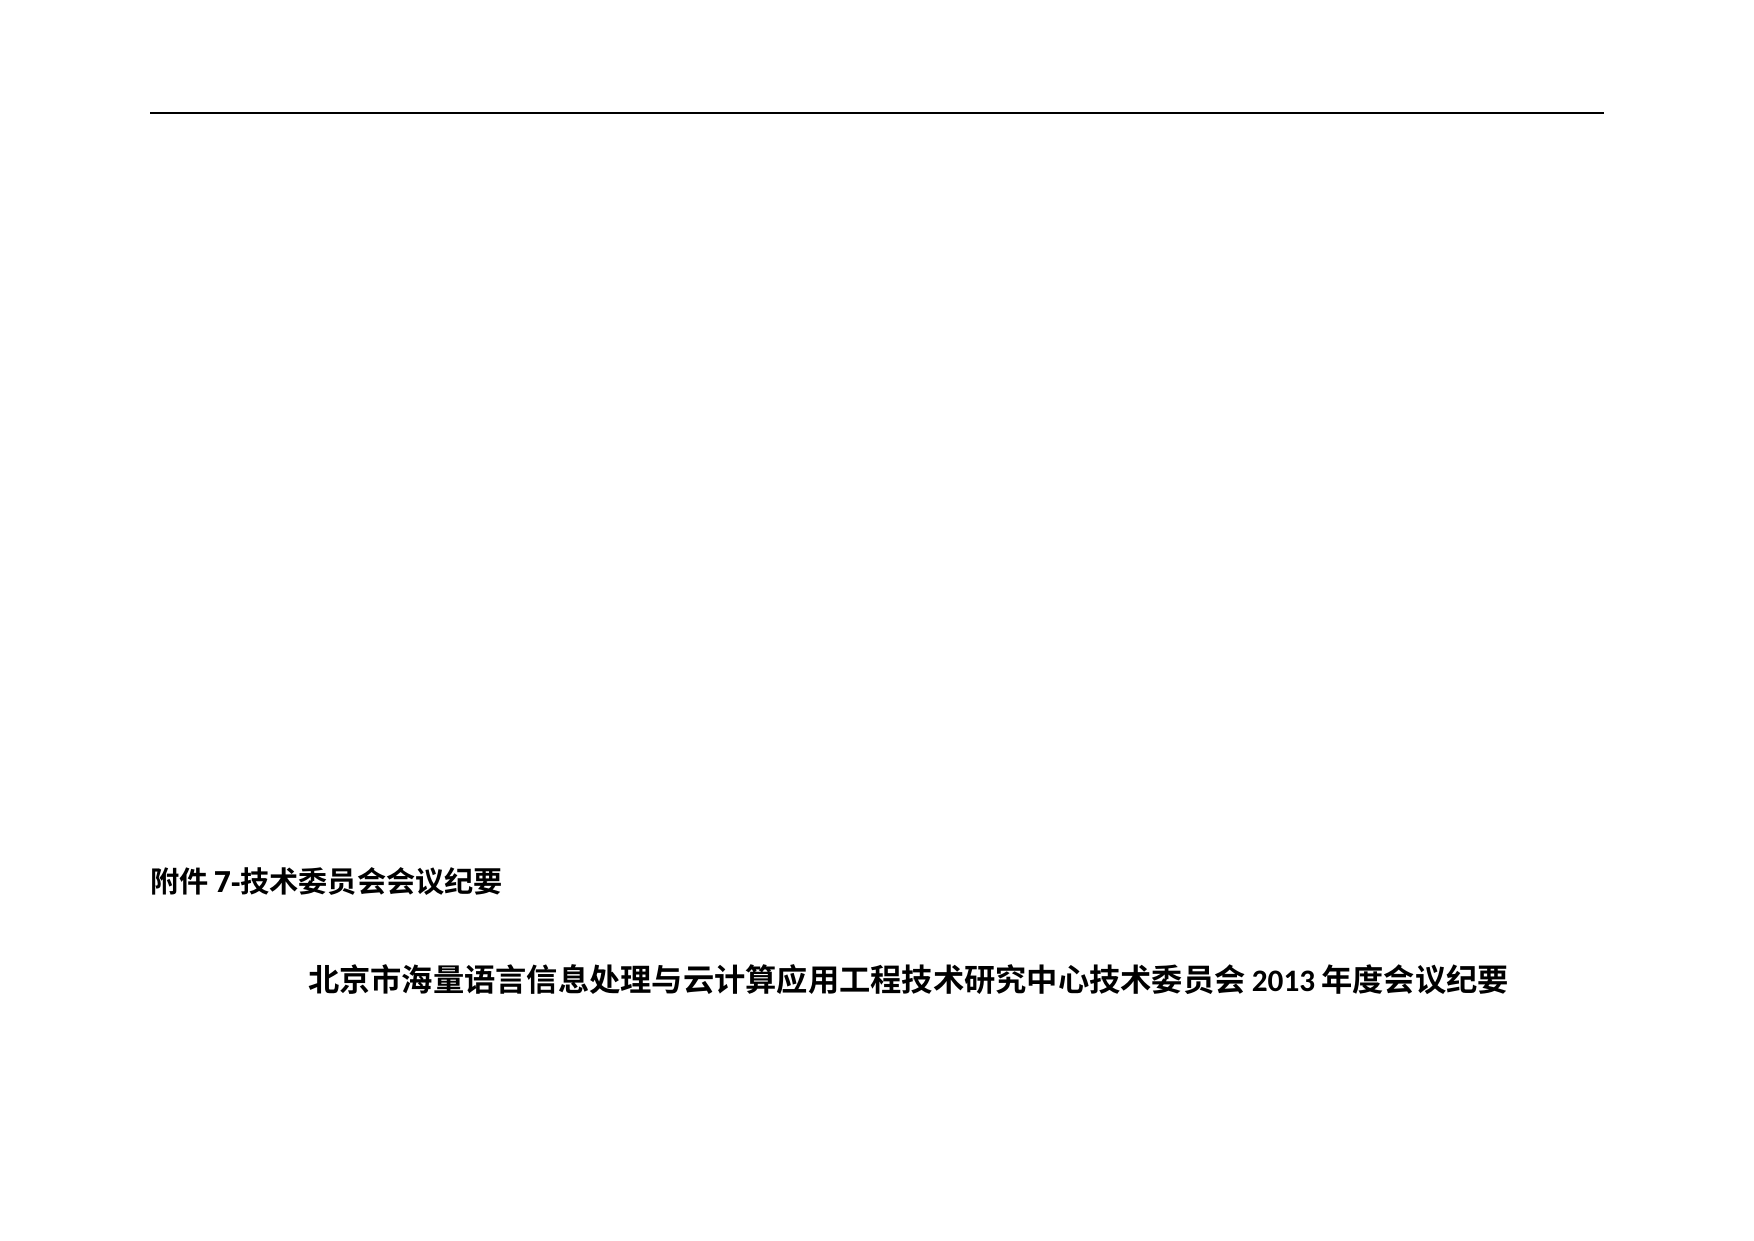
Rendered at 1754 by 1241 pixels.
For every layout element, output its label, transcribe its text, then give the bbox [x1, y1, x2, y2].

text 北京市海量语言信息处理与云计算应用工程技术研究中心技术委员会2013年度会议纪要 [150, 945, 1604, 1010]
text 附件7-技术委员会会议纪要 [150, 848, 1604, 913]
